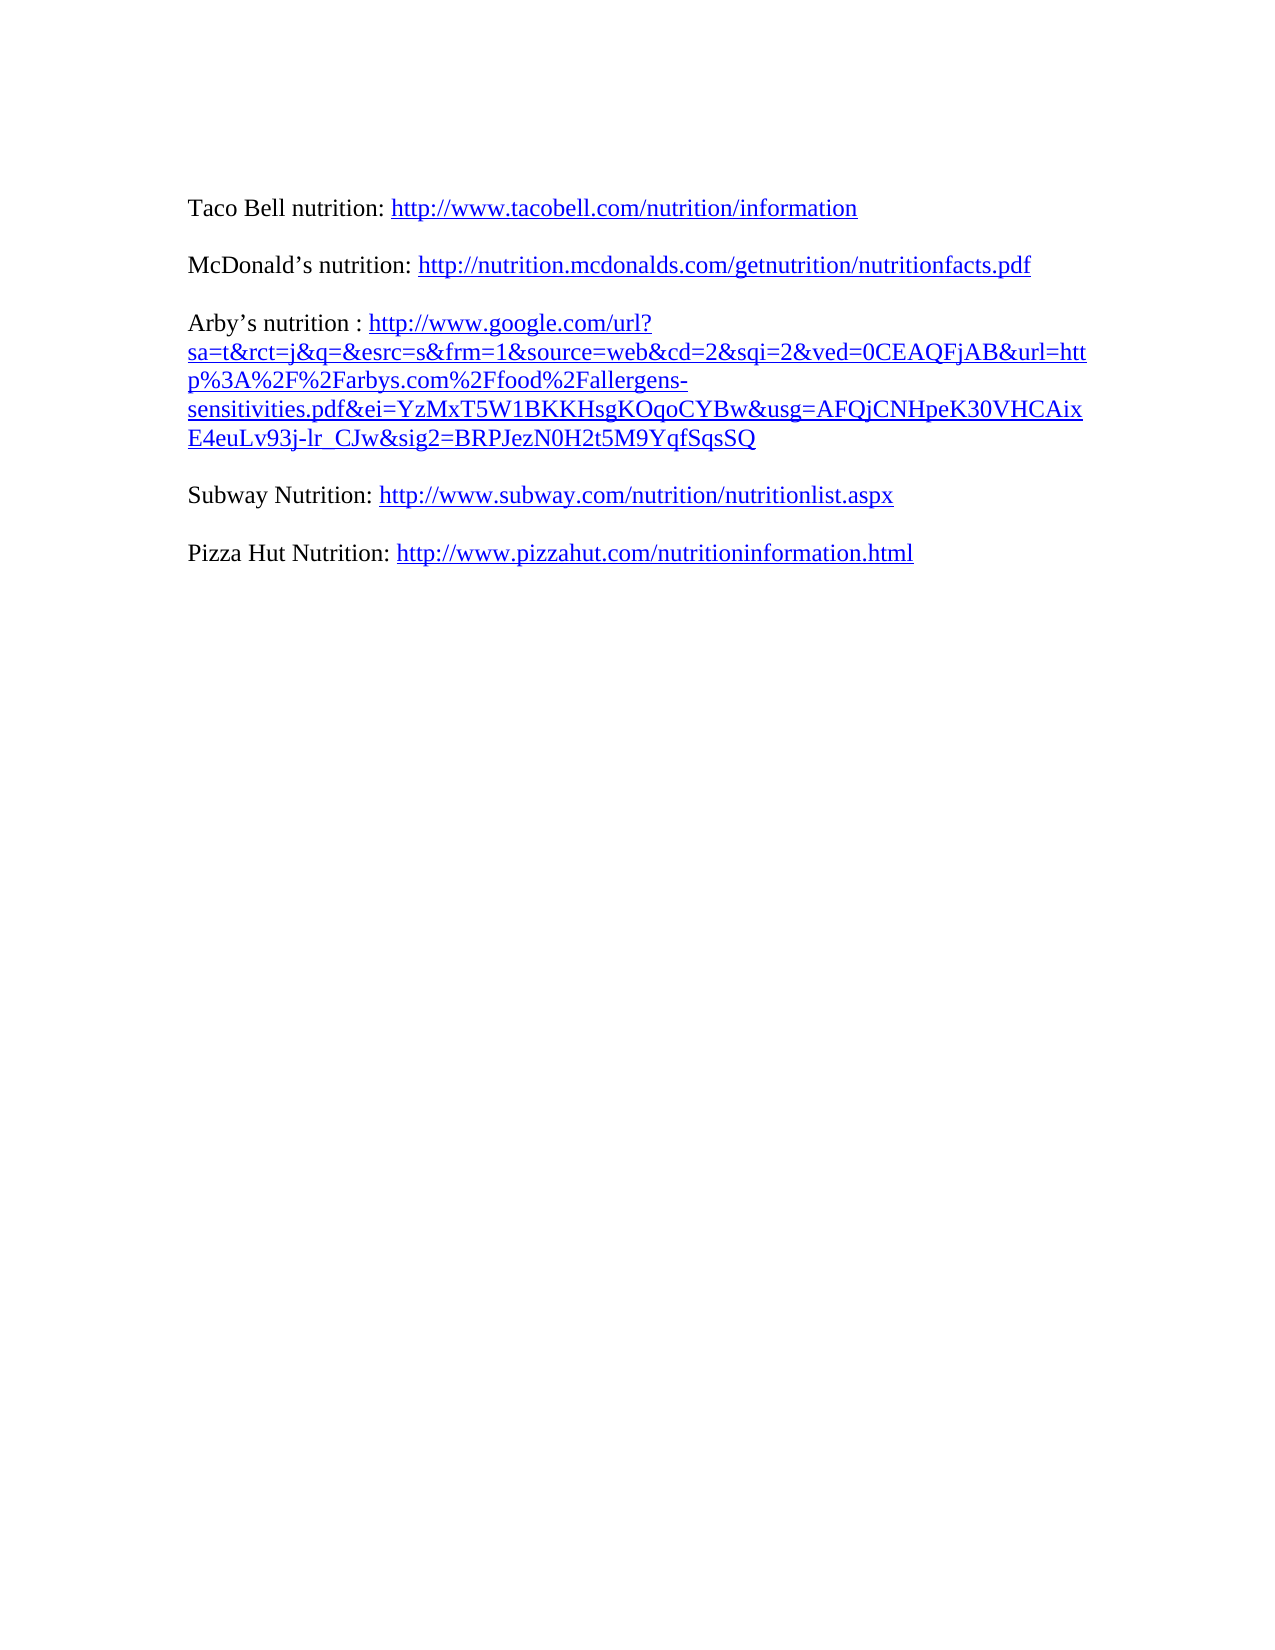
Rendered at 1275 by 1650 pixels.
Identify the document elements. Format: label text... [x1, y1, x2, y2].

text Arby’s nutrition : http://www.google.com/url?sa=t&rct=j&q=&esrc=s&frm=1&source=web&cd=2&sqi=2&ved=0CEAQFjAB&url=http%3A%2F%2Farbys.com%2Ffood%2Fallergens-sensitivities.pdf&ei=YzMxT5W1BKKHsgKOqoCYBw&usg=AFQjCNHpeK30VHCAixE4euLv93j-lr_CJw&sig2=BRPJezN0H2t5M9YqfSqsSQ [187, 308, 1087, 362]
text McDonald’s nutrition: http://nutrition.mcdonalds.com/getnutrition/nutritionfacts.pdf [187, 251, 1087, 279]
text Taco Bell nutrition: http://www.tacobell.com/nutrition/information [187, 193, 1087, 222]
text Pizza Hut Nutrition: http://www.pizzahut.com/nutritioninformation.html [187, 538, 1087, 567]
text Subway Nutrition: http://www.subway.com/nutrition/nutritionlist.aspx [187, 481, 1087, 509]
text Arby’s nutrition : http://www.google.com/url?sa=t&rct=j&q=&esrc=s&frm=1&source=web&cd=2&sqi=2&ved=0CEAQFjAB&url=http%3A%2F%2Farbys.com%2Ffood%2Fallergens-sensitivities.pdf&ei=YzMxT5W1BKKHsgKOqoCYBw&usg=AFQjCNHpeK30VHCAixE4euLv93j-lr_CJw&sig2=BRPJezN0H2t5M9YqfSqsSQ [187, 363, 1087, 452]
